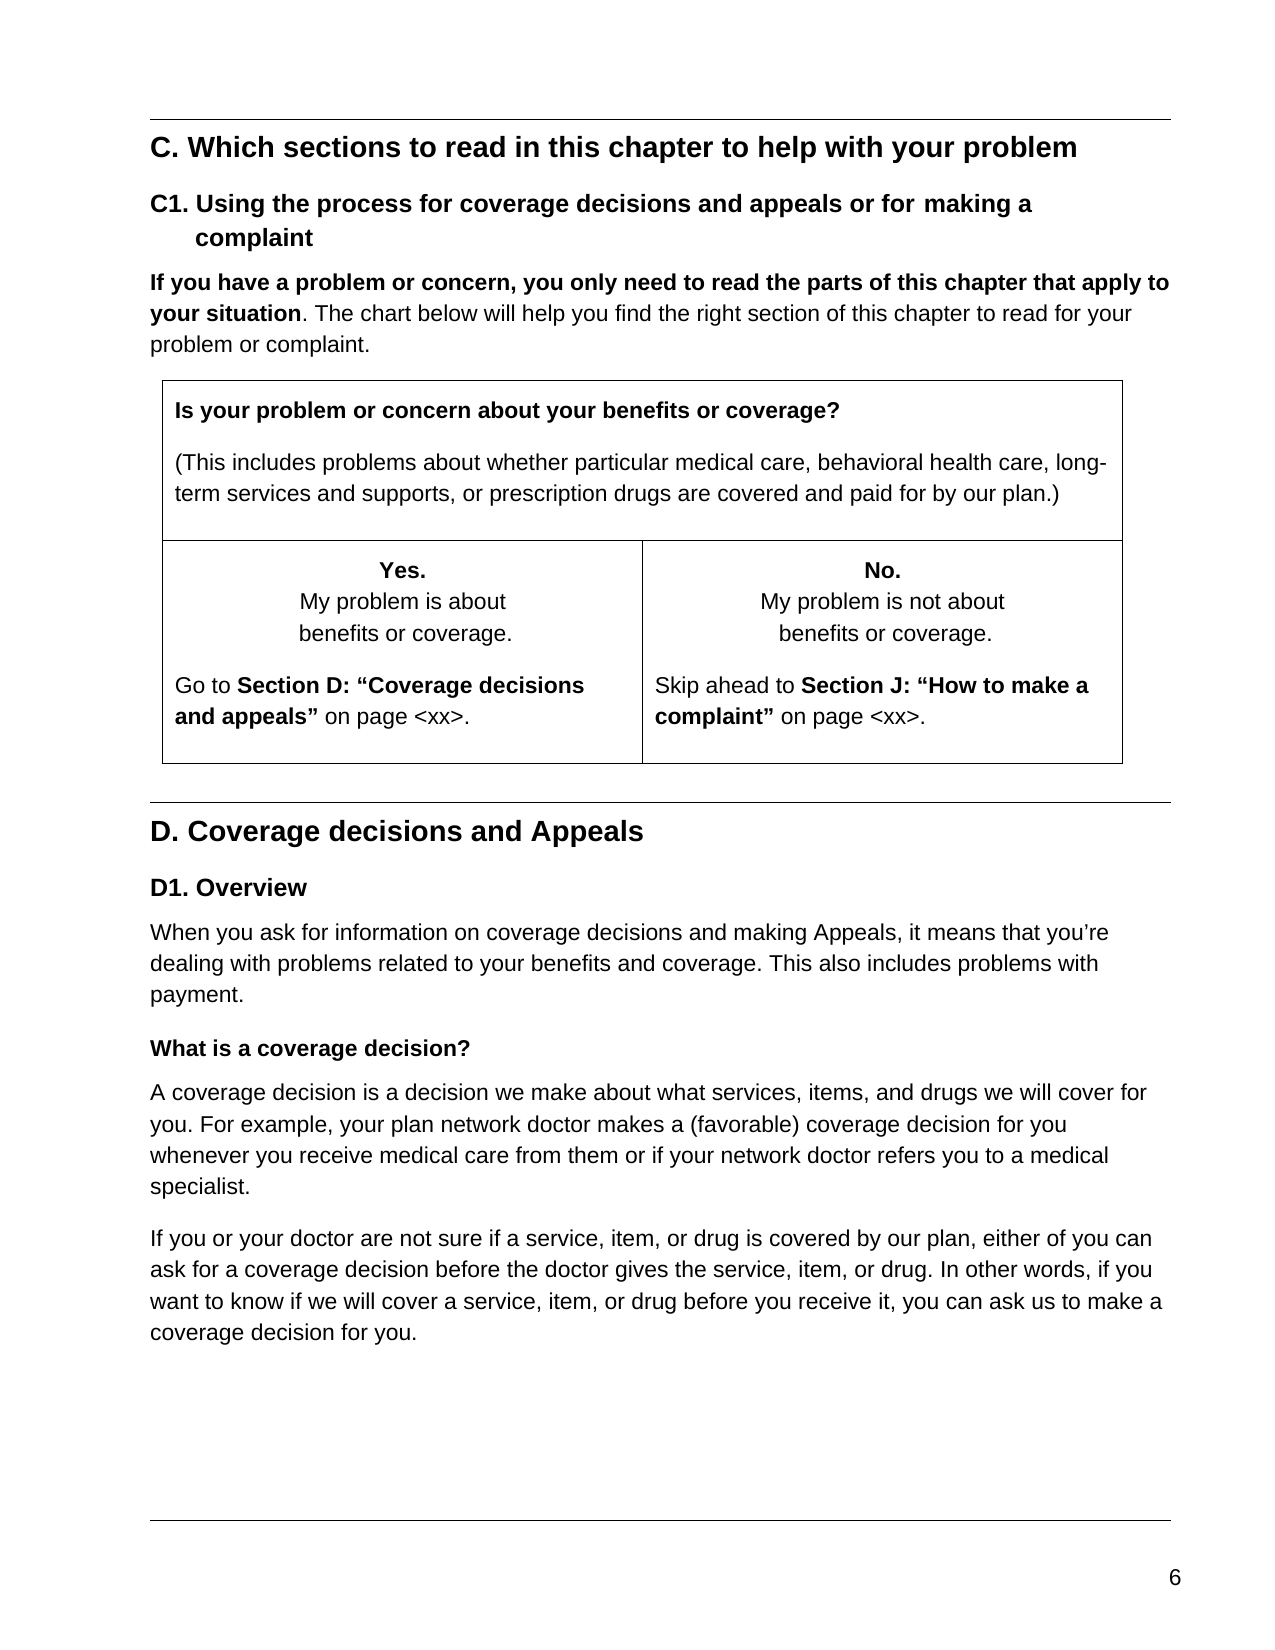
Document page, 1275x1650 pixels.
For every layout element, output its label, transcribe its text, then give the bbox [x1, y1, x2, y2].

table_cell Yes. My problem is about benefits or coverage. Go to Section D: “Coverage decisions and appeals” on page <xx>. [163, 541, 642, 763]
subtitle Coverage decisions and Appeals [150, 803, 1171, 849]
table_header Is your problem or concern about your benefits or coverage? (This includes problems about whether particular medical care, behavioral health care, long-term services and supports, or prescription drugs are covered and paid for by our plan.) [163, 381, 1122, 540]
subtitle D1. Overview [150, 869, 1096, 903]
subtitle What is a coverage decision? [150, 1030, 1096, 1063]
text If you or your doctor are not sure if a service, item, or drug is covered by our plan, either of you can ask for a coverage decision before the doctor gives the service, item, or drug. In other words, if you want to know if we will cover a service, item, or drug before you receive it, you can ask us to make a coverage decision for you. [150, 1222, 1171, 1347]
text If you have a problem or concern, you only need to read the parts of this chapter that apply to your situation. The chart below will help you find the right section of this chapter to read for your problem or complaint. [150, 265, 1171, 359]
text When you ask for information on coverage decisions and making Appeals, it means that you’re dealing with problems related to your benefits and coverage. This also includes problems with payment. [150, 915, 1171, 1009]
table_cell No. My problem is not about benefits or coverage. Skip ahead to Section J: “How to make a complaint” on page <xx>. [643, 541, 1122, 763]
subtitle C1. Using the process for coverage decisions and appeals or for making a complaint [150, 186, 1096, 253]
subtitle Which sections to read in this chapter to help with your problem [150, 120, 1171, 165]
text A coverage decision is a decision we make about what services, items, and drugs we will cover for you. For example, your plan network doctor makes a (favorable) coverage decision for you whenever you receive medical care from them or if your network doctor refers you to a medical specialist. [150, 1076, 1171, 1201]
